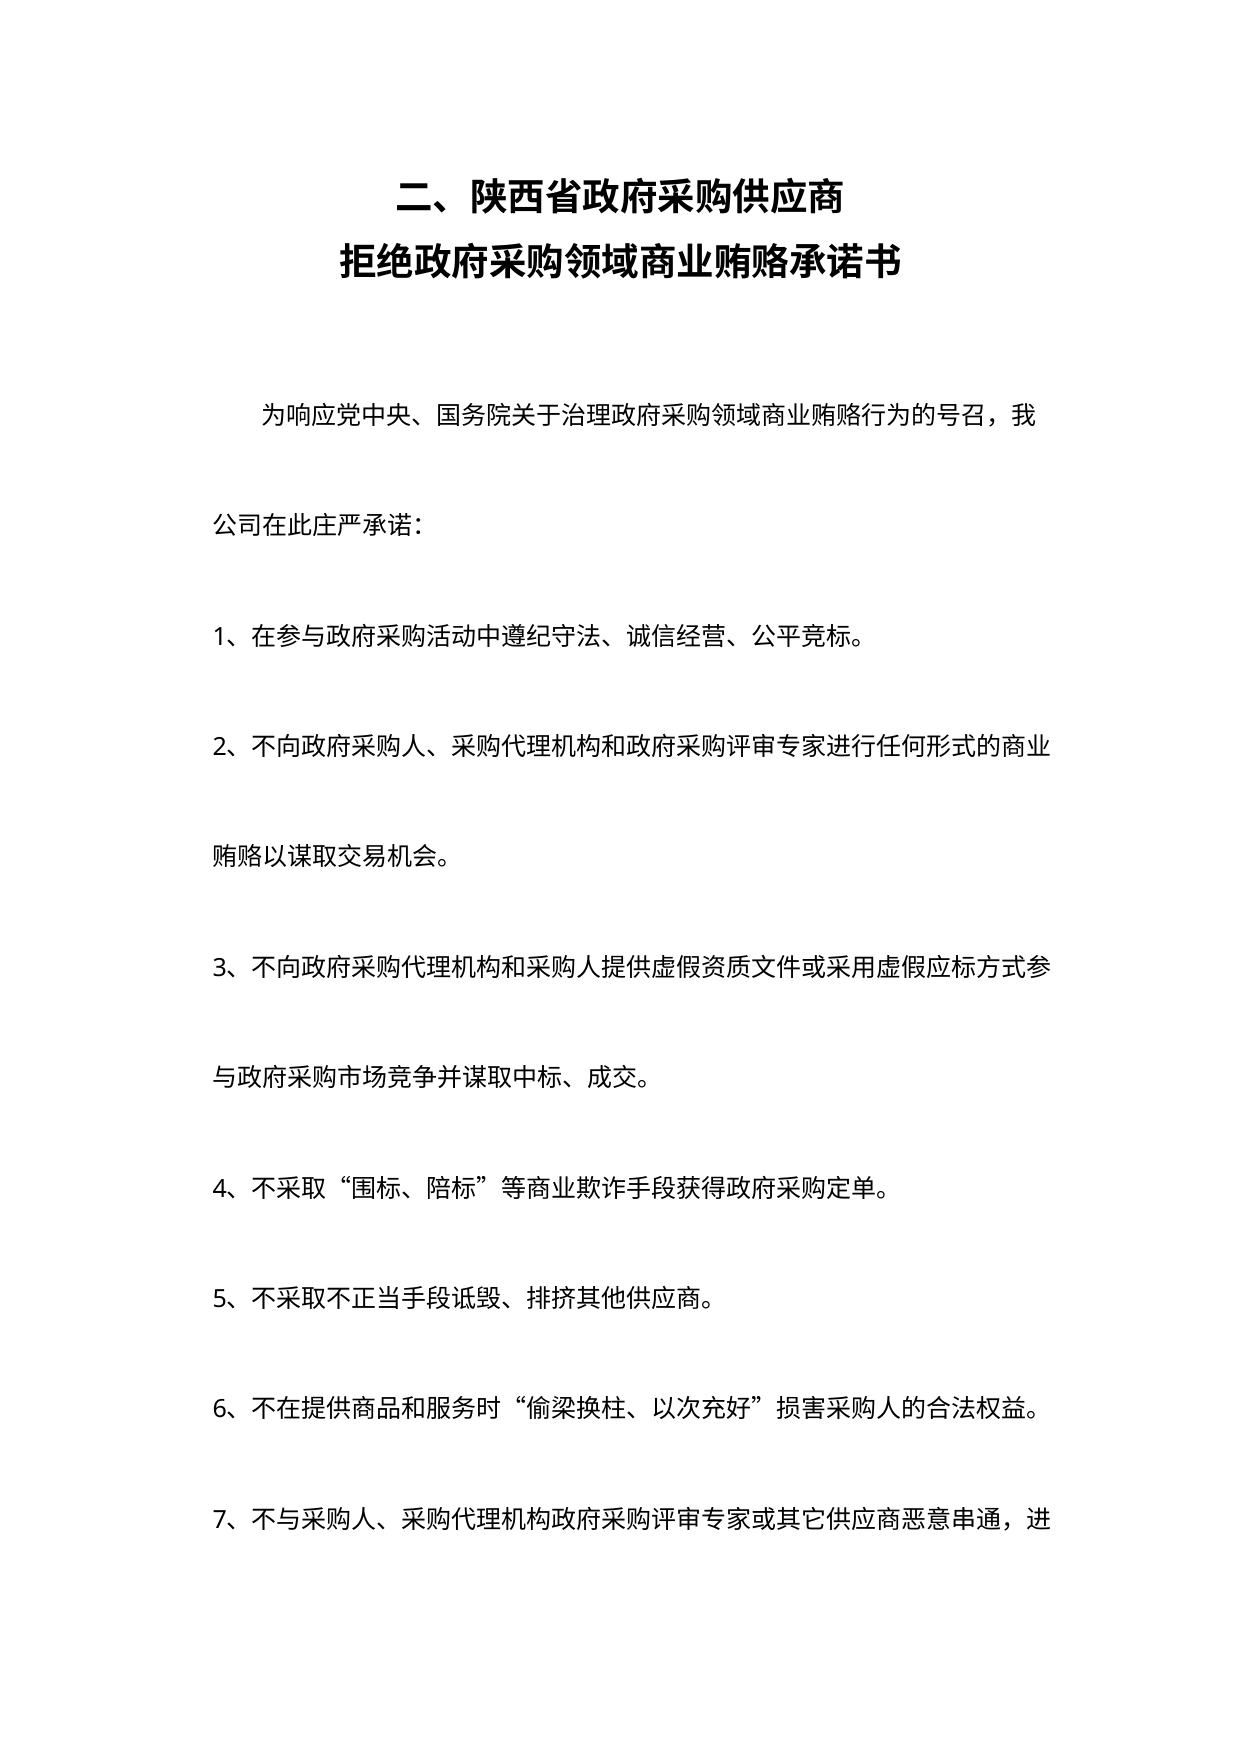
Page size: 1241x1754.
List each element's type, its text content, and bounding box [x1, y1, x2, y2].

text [212, 381, 1053, 1550]
text 二、陕西省政府采购供应商 [187, 162, 1053, 227]
text 拒绝政府采购领域商业贿赂承诺书 [187, 227, 1053, 292]
